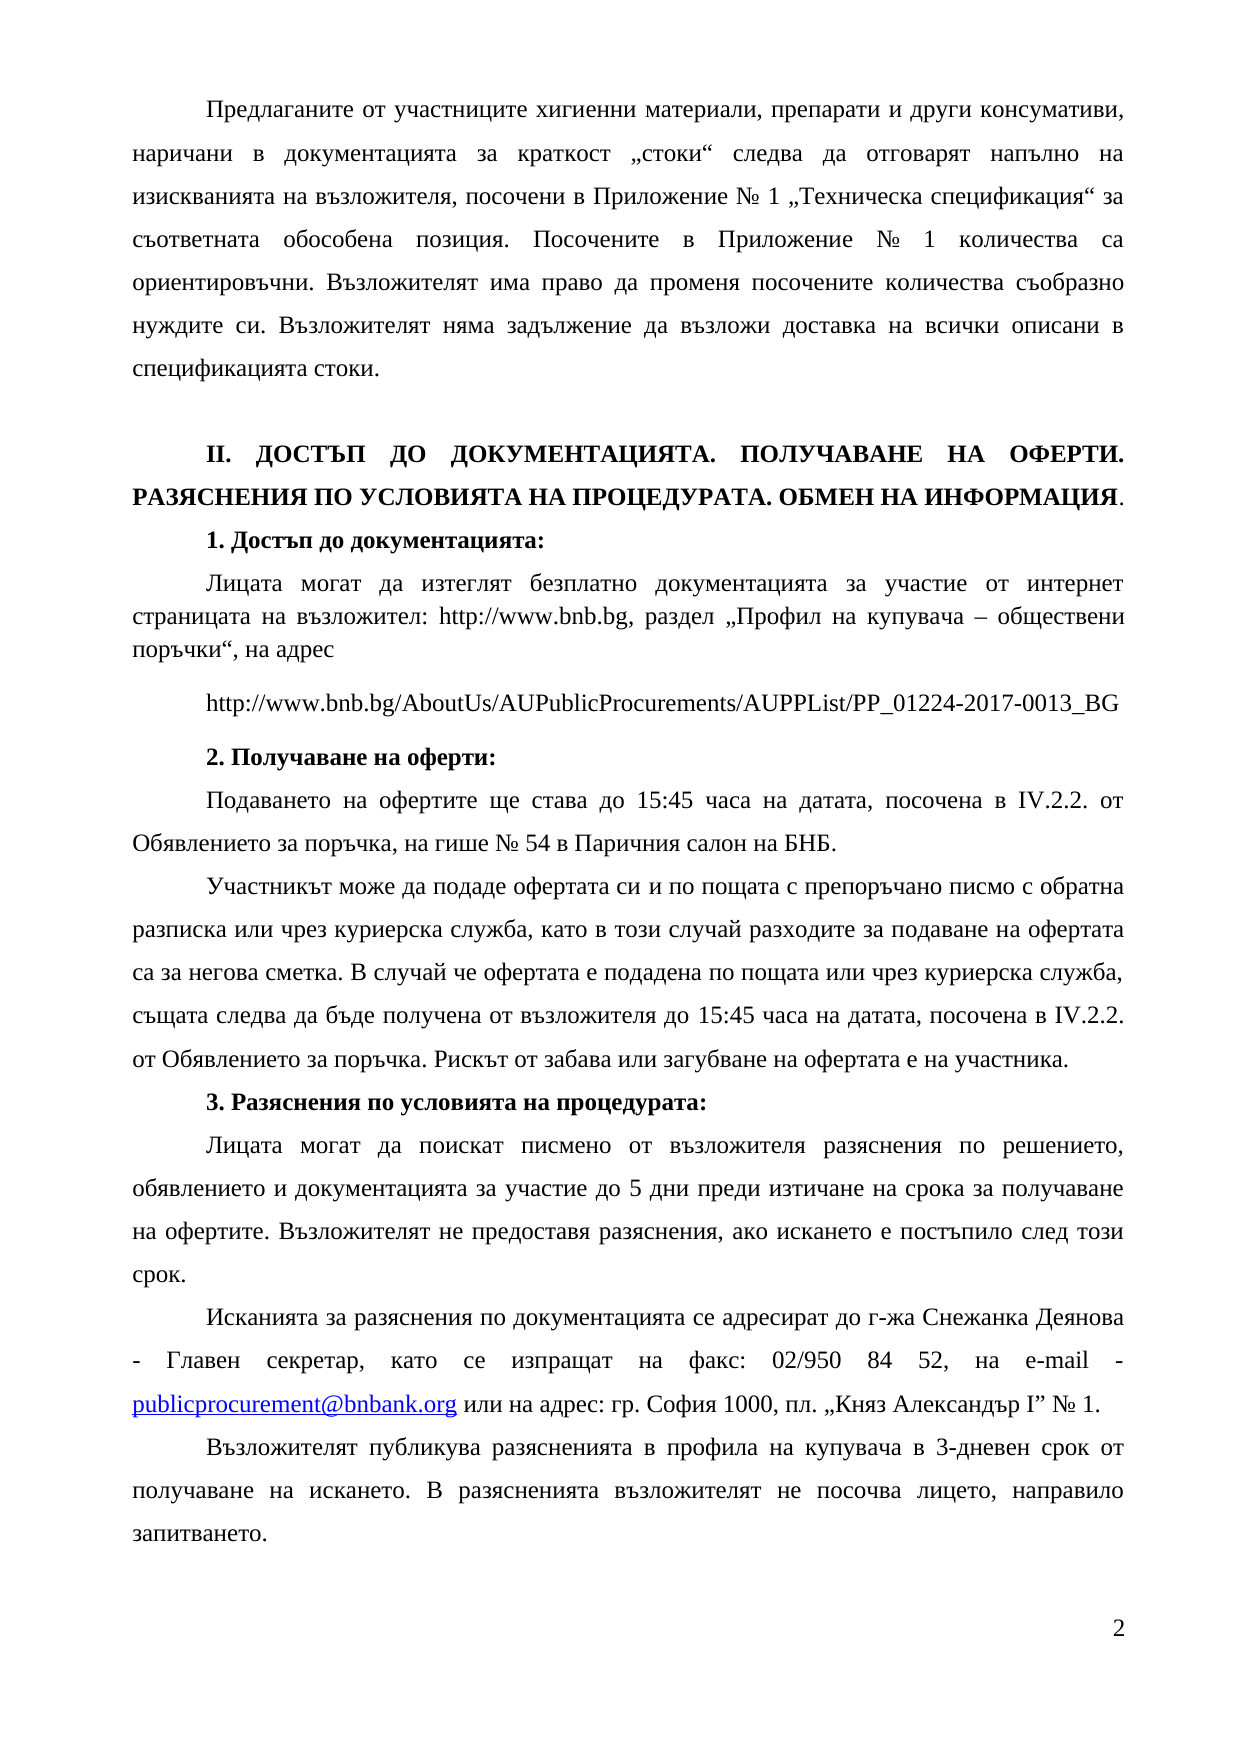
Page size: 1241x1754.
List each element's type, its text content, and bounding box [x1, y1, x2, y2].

text Лицата могат да изтеглят безплатно документацията за участие от интернет страницата на възложител: http://www.bnb.bg, раздел „Профил на купувача – обществени поръчки“, на адрес [132, 568, 1125, 663]
subtitle Предлаганите от участниците хигиенни материали, препарати и други консумативи, наричани в документацията за краткост „стоки“ следва да отговарят напълно на изискванията на възложителя, посочени в Приложение № 1 „Техническа спецификация“ за съответната обособена позиция. Посочените в Приложение № 1 количества са ориентировъчни. Възложителят има право да променя посочените количества съобразно нуждите си. Възложителят няма задължение да възложи доставка на всички описани в спецификацията стоки. [132, 94, 1125, 382]
subtitle 2. Получаване на оферти: [132, 742, 1125, 771]
text Участникът може да подаде офертата си и по пощата с препоръчано писмо с обратна разписка или чрез куриерска служба, като в този случай разходите за подаване на офертата са за негова сметка. В случай че офертата е подадена по пощата или чрез куриерска служба, същата следва да бъде получена от възложителя до 15:45 часа на датата, посочена в IV.2.2. от Обявлението за поръчка. Рискът от забава или загубване на офертата е на участника. [132, 871, 1125, 1072]
text Подаването на офертите ще става до 15:45 часа на датата, посочена в IV.2.2. от Обявлението за поръчка, на гише № 54 в Паричния салон на БНБ. [132, 785, 1125, 857]
text Лицата могат да поискат писмено от възложителя разяснения по решението, обявлението и документацията за участие до 5 дни преди изтичане на срока за получаване на офертите. Възложителят не предоставя разяснения, ако искането е постъпило след този срок. [132, 1130, 1125, 1288]
subtitle 3. Разяснения по условията на процедурата: [132, 1087, 1125, 1116]
text http://www.bnb.bg/AboutUs/AUPublicProcurements/AUPPList/PP_01224-2017-0013_BG [132, 688, 1125, 717]
subtitle ІI. ДОСТЪП ДО ДОКУМЕНТАЦИЯТА. ПОЛУЧАВАНЕ НА ОФЕРТИ. РАЗЯСНЕНИЯ ПО УСЛОВИЯТА НА ПРОЦЕДУРАТА. ОБМЕН НА ИНФОРМАЦИЯ. [132, 439, 1125, 511]
text Исканията за разяснения по документацията се адресират до г-жа - Главен секретар, като се изпращат на факс: 02/950 84 52, на e-mail - publicprocurement@bnbank.org или на адрес: гр. София 1000, пл. „Княз Александър I” № 1. [132, 1302, 1125, 1417]
subtitle 1. Достъп до документацията: [132, 525, 1125, 554]
text Възложителят публикува разясненията в профила на купувача в 3-дневен срок от получаване на искането. В разясненията възложителят не посочва лицето, направило запитването. [132, 1432, 1125, 1547]
